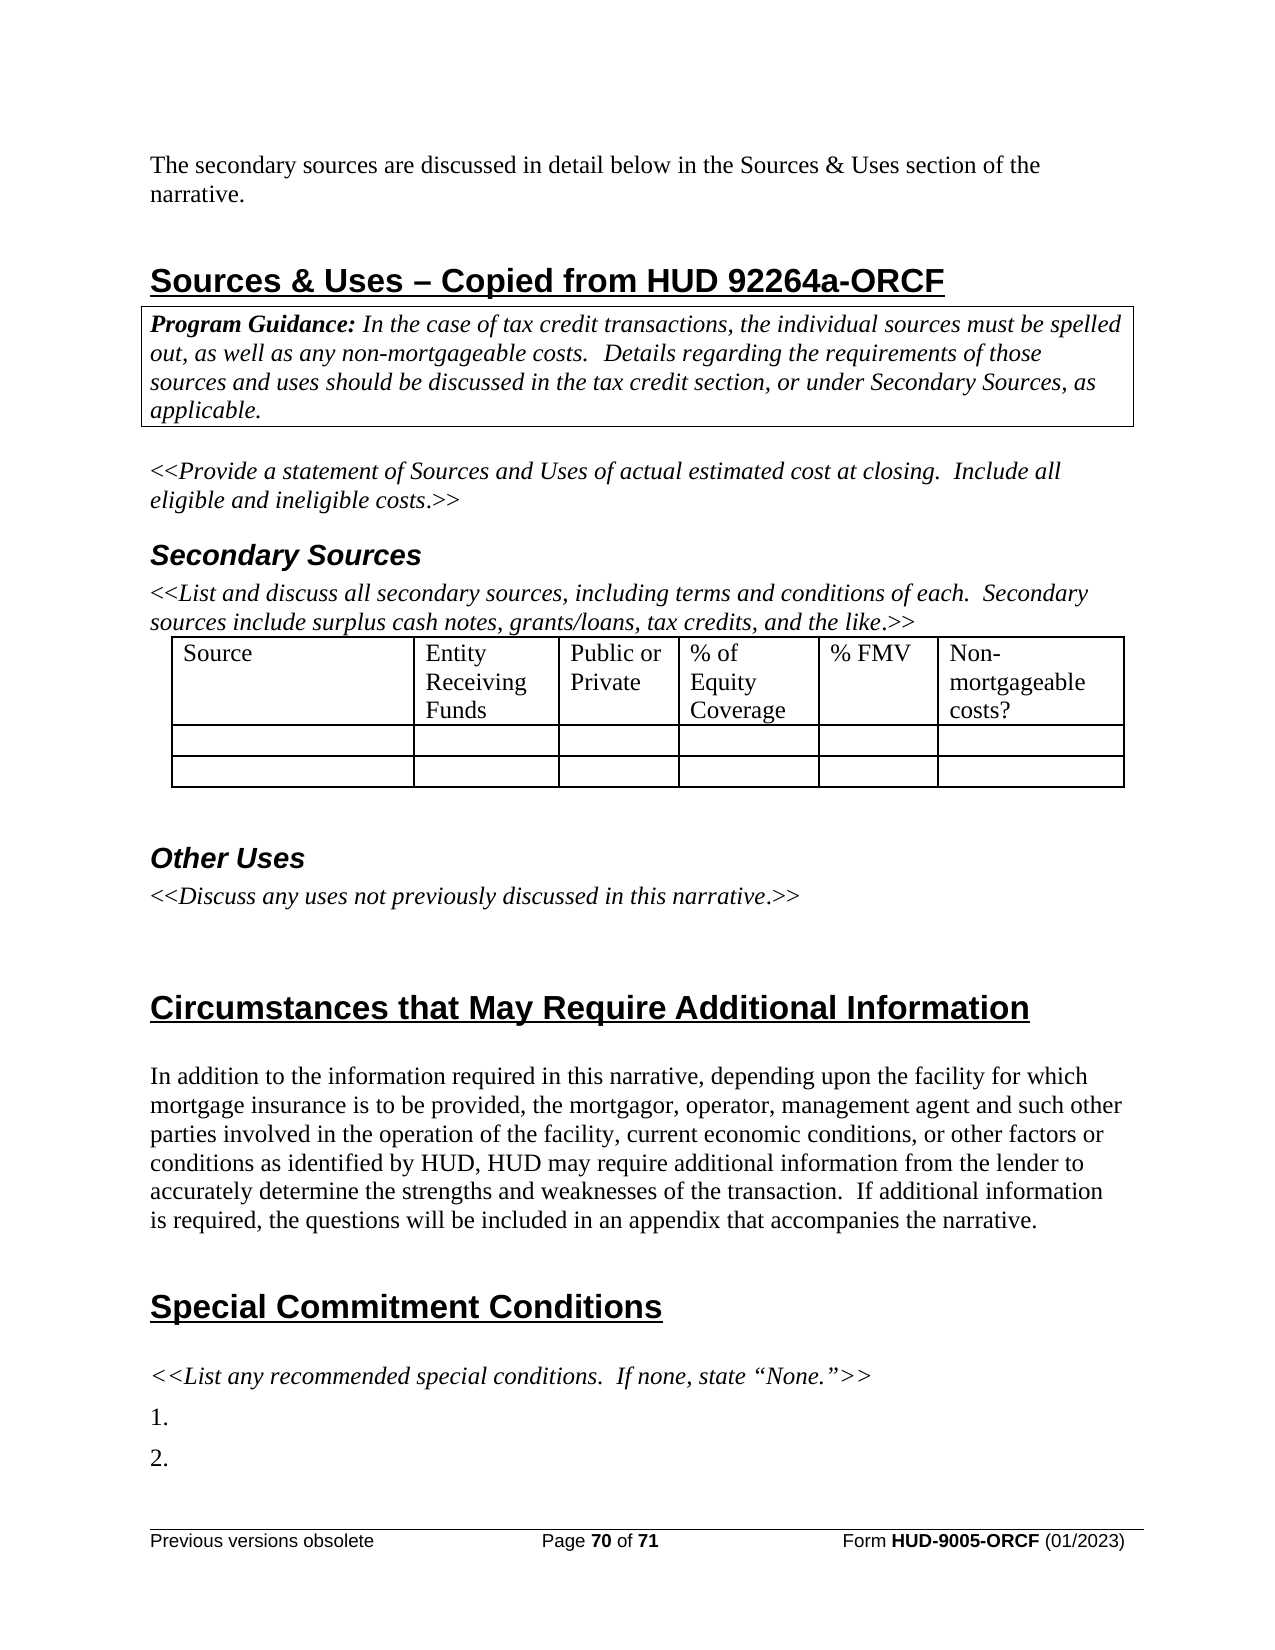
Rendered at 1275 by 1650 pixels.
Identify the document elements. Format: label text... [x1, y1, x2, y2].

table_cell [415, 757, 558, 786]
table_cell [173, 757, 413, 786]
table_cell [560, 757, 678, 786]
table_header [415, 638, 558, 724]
subtitle Special Commitment Conditions [150, 1288, 1125, 1326]
subtitle Secondary Sources [150, 538, 1125, 572]
subtitle Sources & Uses – Copied from HUD 92264a-ORCF [150, 261, 1125, 300]
text <<List any recommended special conditions. If none, state “None.”>> [150, 1361, 1125, 1390]
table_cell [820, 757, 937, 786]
text Program Guidance: In the case of tax credit transactions, the individual sources must be spelled out, as well as any non-mortgageable costs. Details regarding the requirements of those sources and uses should be discussed in the tax credit section, or under Secondary Sources, as applicable. [142, 307, 1133, 426]
subtitle Other Uses [150, 842, 1125, 875]
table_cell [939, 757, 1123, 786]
text The secondary sources are discussed in detail below in the Sources & Uses section of the narrative. [150, 150, 1125, 207]
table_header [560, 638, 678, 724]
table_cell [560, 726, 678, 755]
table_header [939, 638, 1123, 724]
text <<Discuss any uses not previously discussed in this narrative.>> [150, 881, 1125, 910]
text <<List and discuss all secondary sources, including terms and conditions of each. Secondary sources include surplus cash notes, grants/loans, tax credits, and the like.>> [150, 578, 1125, 636]
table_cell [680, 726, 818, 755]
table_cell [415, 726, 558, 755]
text <<Provide a statement of Sources and Uses of actual estimated cost at closing. Include all eligible and ineligible costs.>> [150, 456, 1125, 513]
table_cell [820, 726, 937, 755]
subtitle Circumstances that May Require Additional Information [150, 988, 1125, 1026]
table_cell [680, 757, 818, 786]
text In addition to the information required in this narrative, depending upon the facility for which mortgage insurance is to be provided, the mortgagor, operator, management agent and such other parties involved in the operation of the facility, current economic conditions, or other factors or conditions as identified by HUD, HUD may require additional information from the lender to accurately determine the strengths and weaknesses of the transaction. If additional information is required, the questions will be included in an appendix that accompanies the narrative. [150, 1061, 1125, 1234]
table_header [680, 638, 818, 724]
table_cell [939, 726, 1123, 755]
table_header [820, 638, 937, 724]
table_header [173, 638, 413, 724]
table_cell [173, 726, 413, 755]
